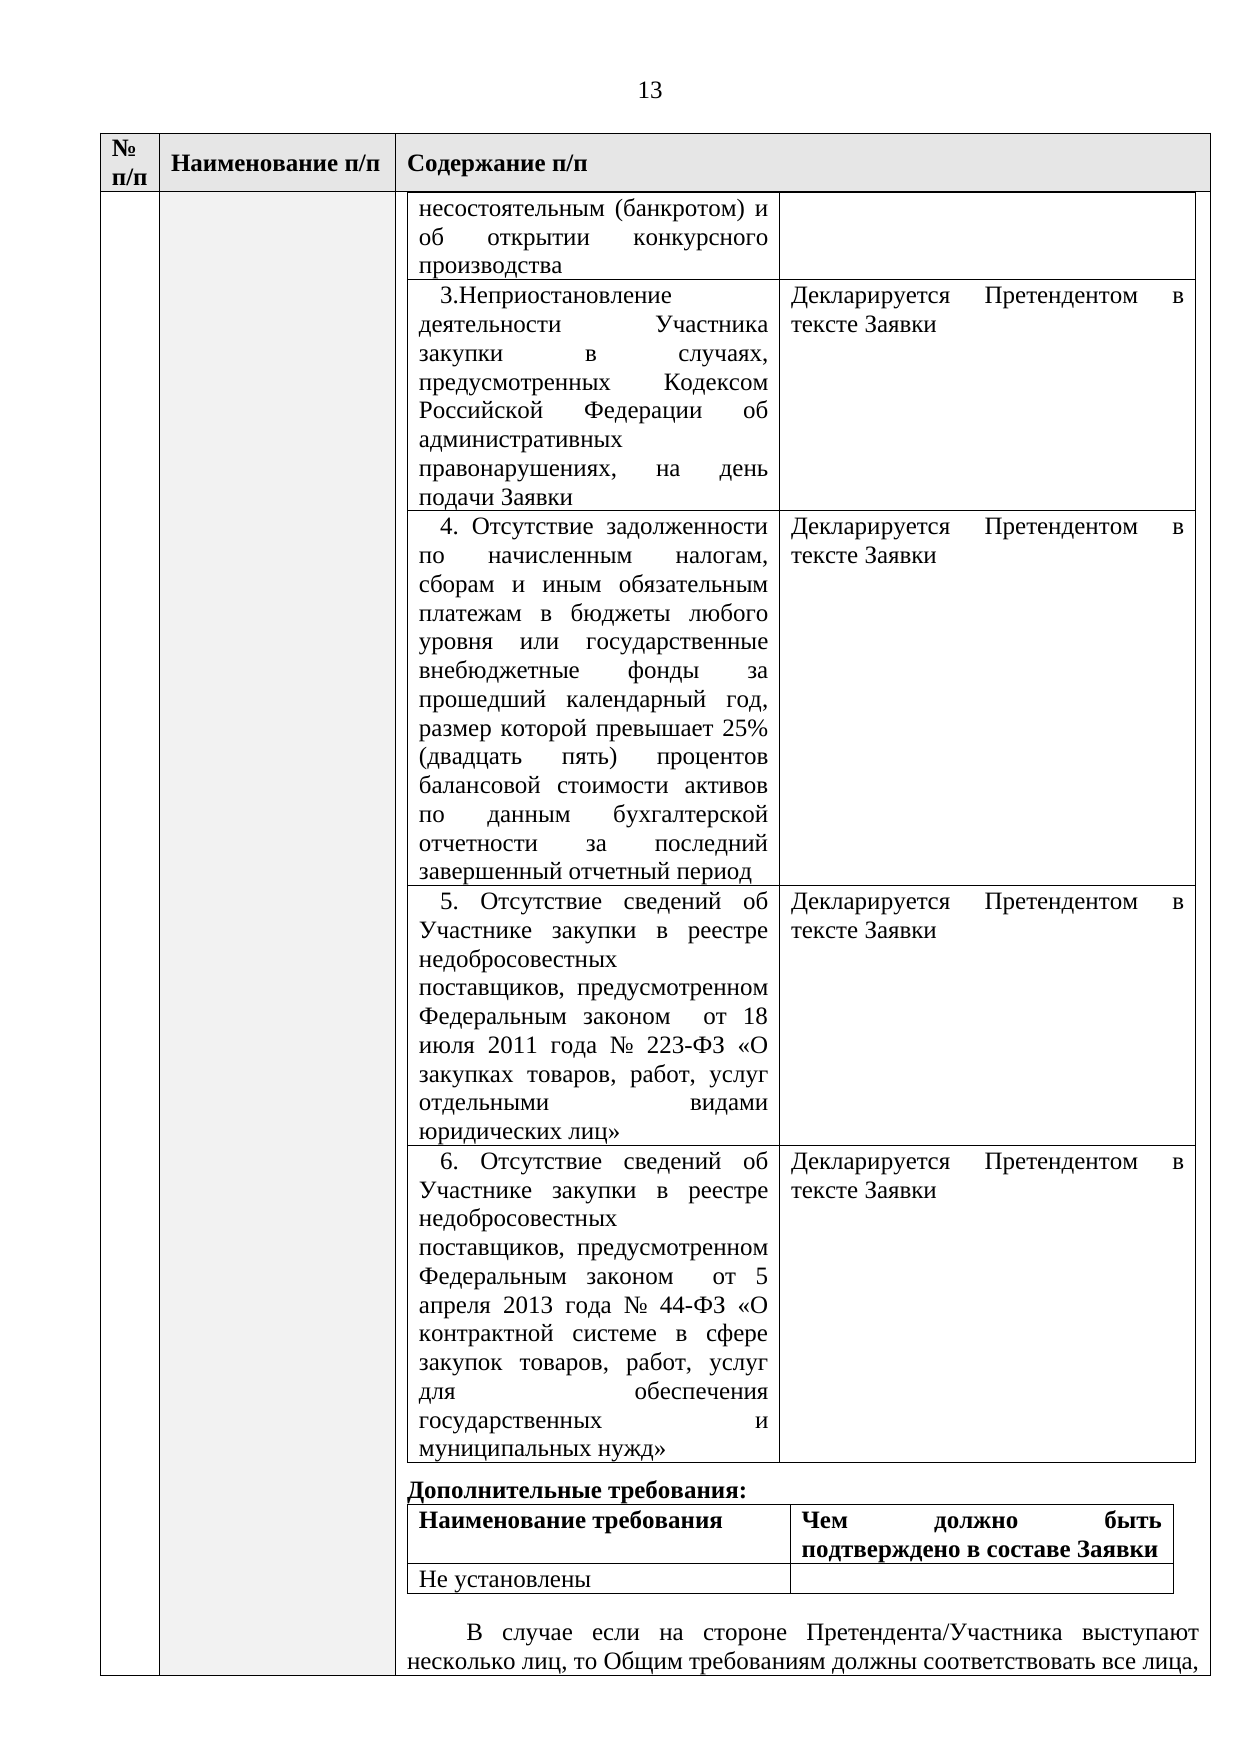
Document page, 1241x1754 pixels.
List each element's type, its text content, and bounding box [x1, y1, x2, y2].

table_header Содержание п/п [396, 134, 1210, 191]
table_cell [101, 192, 159, 1675]
table_header № п/п [101, 134, 159, 191]
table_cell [160, 192, 395, 1675]
table_header Наименование п/п [160, 134, 395, 191]
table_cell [396, 192, 1210, 1675]
